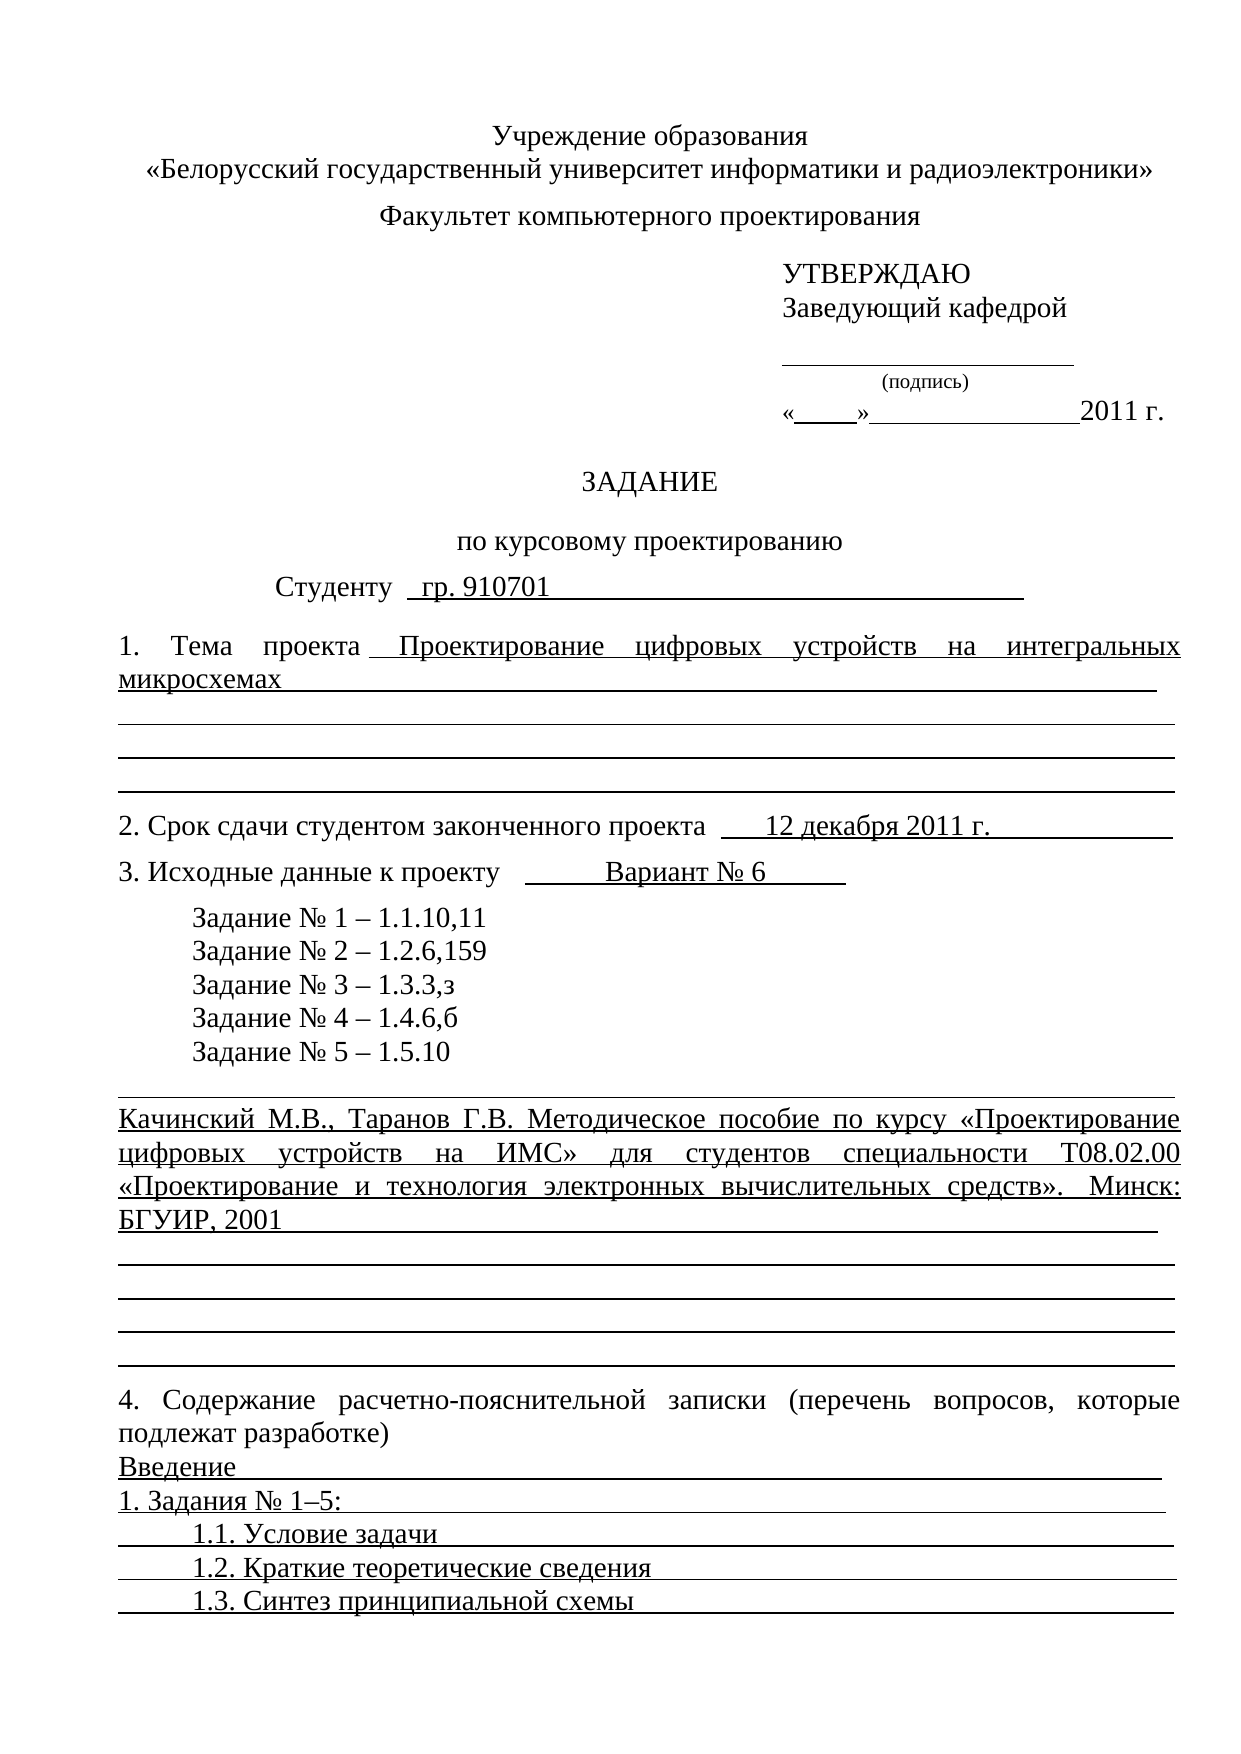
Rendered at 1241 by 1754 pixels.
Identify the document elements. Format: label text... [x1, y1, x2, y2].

text Качинский М.В., Таранов Г.В. Методическое пособие по курсу «Проектирование цифровых устройств на ИМС» для студентов специальности Т08.02.00 «Проектирование и технология электронных вычислительных средств». Минск: БГУИР, 2001 [118, 1165, 1181, 1197]
text Качинский М.В., Таранов Г.В. Методическое пособие по курсу «Проектирование цифровых устройств на ИМС» для студентов специальности Т08.02.00 «Проектирование и технология электронных вычислительных средств». Минск: БГУИР, 2001 [118, 1132, 1181, 1164]
text Качинский М.В., Таранов Г.В. Методическое пособие по курсу «Проектирование цифровых устройств на ИМС» для студентов специальности Т08.02.00 «Проектирование и технология электронных вычислительных средств». Минск: БГУИР, 2001 [118, 1199, 1181, 1235]
text 3. Исходные данные к проекту Вариант № 6 [118, 854, 1181, 887]
text 1.2. Краткие теоретические сведения [118, 1550, 1181, 1583]
text (подпись) [782, 369, 1181, 393]
text 1.1. Условие задачи [118, 1516, 1181, 1550]
text по курсовому проектированию [118, 523, 1181, 557]
text Качинский М.В., Таранов Г.В. Методическое пособие по курсу «Проектирование цифровых устройств на ИМС» для студентов специальности Т08.02.00 «Проектирование и технология электронных вычислительных средств». Минск: БГУИР, 2001 [118, 1101, 1181, 1130]
text « » 2011 г. [708, 393, 1181, 427]
text Введение [118, 1449, 1181, 1483]
text Задание № 3 – 1.3.3,з [118, 967, 1181, 1001]
title Учреждение образования [118, 118, 1181, 152]
text Задание № 5 – 1.5.10 [118, 1034, 1181, 1068]
text 2. Срок сдачи студентом законченного проекта 12 декабря 2011 г. [118, 808, 1181, 841]
title «Белорусский государственный университет информатики и радиоэлектроники» [118, 152, 1181, 185]
text Факультет компьютерного проектирования [118, 198, 1181, 231]
text Задание № 4 – 1.4.6,б [118, 1001, 1181, 1034]
text 4. Содержание расчетно-пояснительной записки (перечень вопросов, которые подлежат разработке) [118, 1382, 1181, 1449]
text Задание № 1 – 1.1.10,11 [118, 900, 1181, 933]
subtitle ЗАДАНИЕ [118, 464, 1181, 498]
text 1. Тема проекта Проектирование цифровых устройств на интегральных микросхемах [118, 628, 1181, 695]
subtitle УТВЕРЖДАЮ [118, 256, 1181, 290]
text 1. Задания № 1–5: [118, 1483, 1181, 1516]
text 1.3. Синтез принципиальной схемы [118, 1583, 1181, 1617]
subtitle Заведующий кафедрой [708, 290, 1181, 323]
text Студенту гр. 910701 [118, 569, 1181, 603]
text Задание № 2 – 1.2.6,159 [118, 933, 1181, 967]
